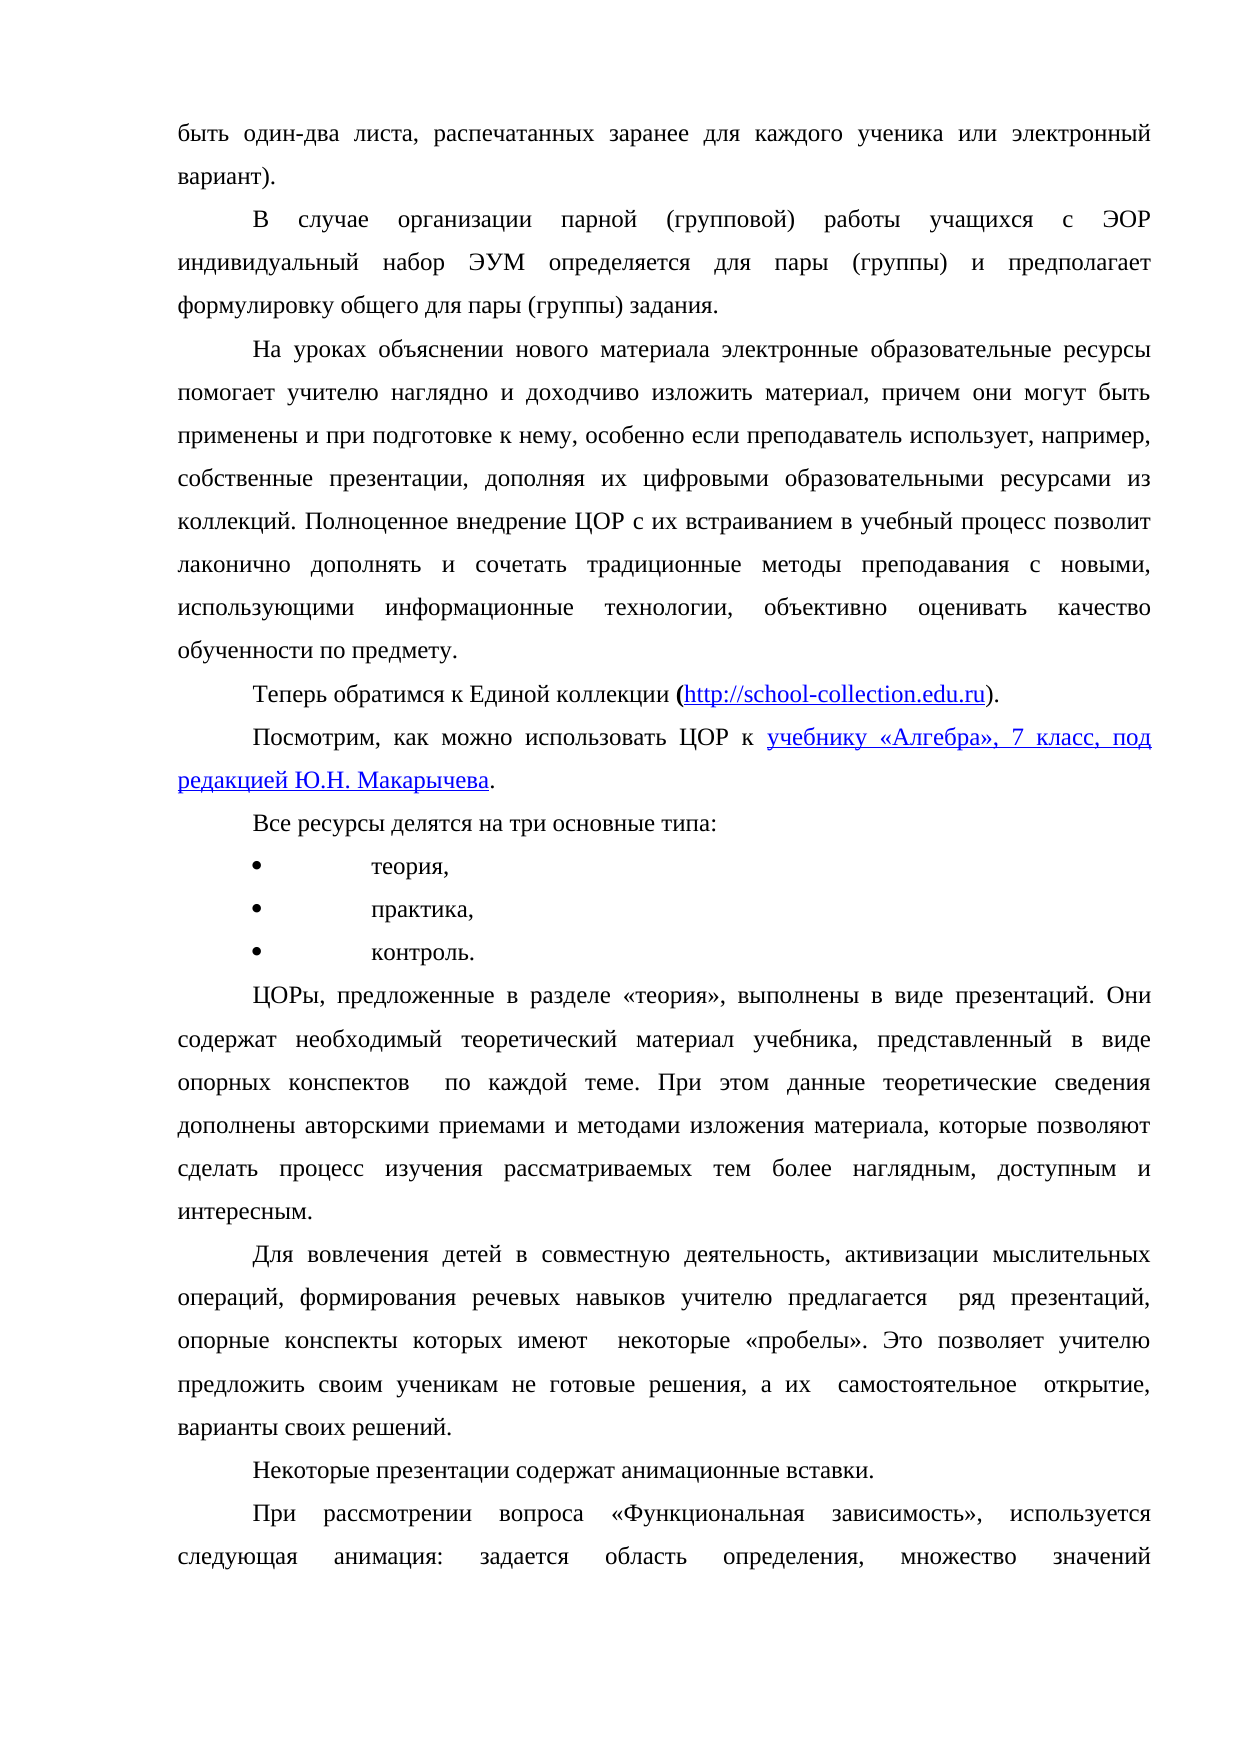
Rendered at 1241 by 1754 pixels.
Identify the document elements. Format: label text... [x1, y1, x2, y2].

text На уроках объяснении нового материала электронные образовательные ресурсы помогает учителю наглядно и доходчиво изложить материал, причем они могут быть применены и при подготовке к нему, особенно если преподаватель использует, например, собственные презентации, дополняя их цифровыми образовательными ресурсами из коллекций. Полноценное внедрение ЦОР с их встраиванием в учебный процесс позволит лаконично дополнять и сочетать традиционные методы преподавания с новыми, использующими информационные технологии, объективно оценивать качество обученности по предмету. [177, 334, 1152, 664]
text Посмотрим, как можно использовать ЦОР к учебнику «Алгебра», 7 класс, под редакцией Ю.Н. Макарычева. [177, 722, 1152, 794]
text Для вовлечения детей в совместную деятельность, активизации мыслительных операций, формирования речевых навыков учителю предлагается ряд презентаций, опорные конспекты которых имеют некоторые «пробелы». Это позволяет учителю предложить своим ученикам не готовые решения, а их самостоятельное открытие, варианты своих решений. [177, 1239, 1152, 1441]
list практика, [177, 894, 1152, 923]
text Теперь обратимся к Единой коллекции (http://school-collection.edu.ru). [177, 679, 1152, 707]
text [177, 1498, 1152, 1570]
text Все ресурсы делятся на три основные типа: [177, 808, 1152, 837]
text ЦОРы, предложенные в разделе «теория», выполнены в виде презентаций. Они содержат необходимый теоретический материал учебника, представленный в виде опорных конспектов по каждой теме. При этом данные теоретические сведения дополнены авторскими приемами и методами изложения материала, которые позволяют сделать процесс изучения рассматриваемых тем более наглядным, доступным и интересным. [177, 981, 1152, 1225]
list теория, [177, 851, 1152, 880]
text В случае организации парной (групповой) работы учащихся с ЭОР индивидуальный набор ЭУМ определяется для пары (группы) и предполагает формулировку общего для пары (группы) задания. [177, 204, 1152, 319]
text Некоторые презентации содержат анимационные вставки. [177, 1455, 1152, 1484]
list контроль. [177, 937, 1152, 966]
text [177, 118, 1152, 190]
